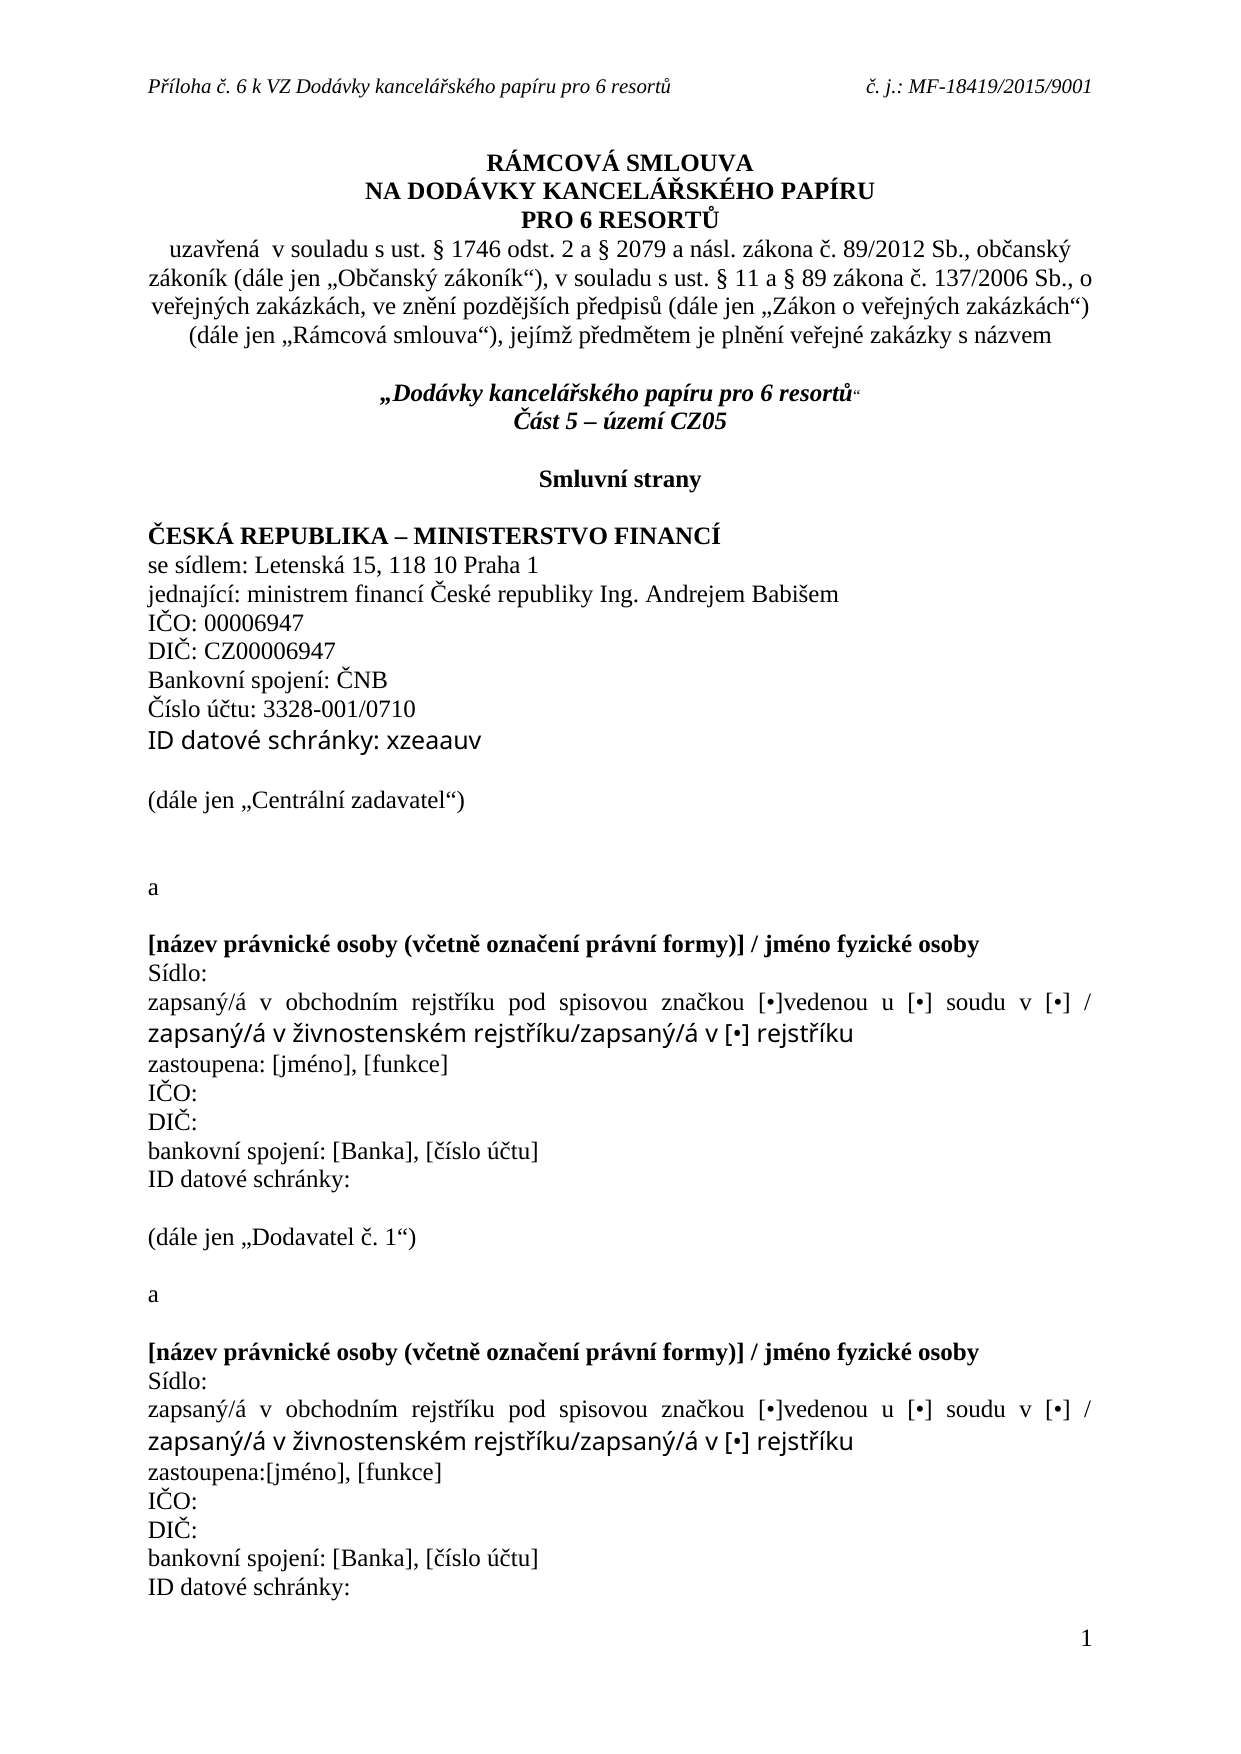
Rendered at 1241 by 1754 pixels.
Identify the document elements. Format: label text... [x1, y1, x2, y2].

text bankovní spojení: [Banka], [číslo účtu] [148, 1543, 1093, 1572]
text Číslo účtu: 3328-001/0710 [148, 694, 1093, 723]
text uzavřená v souladu s ust. § 1746 odst. 2 a § 2079 a násl. zákona č. 89/2012 Sb., občanský zákoník (dále jen „Občanský zákoník“), v souladu s ust. § 11 a § 89 zákona č. 137/2006 Sb., o veřejných zakázkách, ve znění pozdějších předpisů (dále jen „Zákon o veřejných zakázkách“) [148, 234, 1093, 320]
text (dále jen „Dodavatel č. 1“) [148, 1222, 1093, 1251]
text DIČ: CZ00006947 [148, 636, 1093, 665]
text se sídlem: Letenská 15, 118 10 Praha 1 [148, 550, 1093, 579]
text DIČ: [148, 1515, 1093, 1543]
text Bankovní spojení: ČNB [148, 665, 1093, 694]
text „Dodávky kancelářského papíru pro 6 resortů“ [148, 378, 1093, 406]
text ID datové schránky: [148, 1164, 1093, 1193]
text NA DODÁVKY KANCELÁŘSKÉHO PAPÍRU [148, 176, 1093, 205]
text jednající: ministrem financí České republiky Ing. Andrejem Babišem [148, 579, 1093, 608]
text [název právnické osoby (včetně označení právní formy)] / jméno fyzické osoby [148, 929, 1093, 958]
text Smluvní strany [148, 464, 1093, 493]
text ČESKÁ REPUBLIKA – MINISTERSTVO FINANCÍ [148, 521, 1093, 550]
text RÁMCOVÁ SMLOUVA [148, 148, 1093, 176]
text (dále jen „Centrální zadavatel“) [148, 785, 1093, 814]
text a [148, 1279, 1093, 1308]
text zastoupena:[jméno], [funkce] [148, 1457, 1093, 1486]
text ID datové schránky: xzeaauv [148, 723, 1093, 757]
text IČO: [148, 1486, 1093, 1515]
text (dále jen „Rámcová smlouva“), jejímž předmětem je plnění veřejné zakázky s názvem [148, 320, 1093, 349]
text PRO 6 RESORTŮ [148, 205, 1093, 234]
text zastoupena: [jméno], [funkce] [148, 1049, 1093, 1078]
text ID datové schránky: [148, 1572, 1093, 1601]
text bankovní spojení: [Banka], [číslo účtu] [148, 1136, 1093, 1164]
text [148, 1394, 1093, 1457]
text zapsaný/á v obchodním rejstříku pod spisovou značkou [•]vedenou u [•] soudu v [•] / zapsaný/á v živnostenském rejstříku/zapsaný/á v [•] rejstříku [148, 987, 1093, 1049]
text Sídlo: [148, 1366, 1093, 1394]
text IČO: [148, 1078, 1093, 1107]
text a [148, 872, 1093, 900]
text Část 5 – území CZ05 [148, 406, 1093, 435]
text IČO: 00006947 [148, 608, 1093, 636]
text Sídlo: [148, 958, 1093, 987]
text DIČ: [148, 1107, 1093, 1136]
text [název právnické osoby (včetně označení právní formy)] / jméno fyzické osoby [148, 1337, 1093, 1366]
